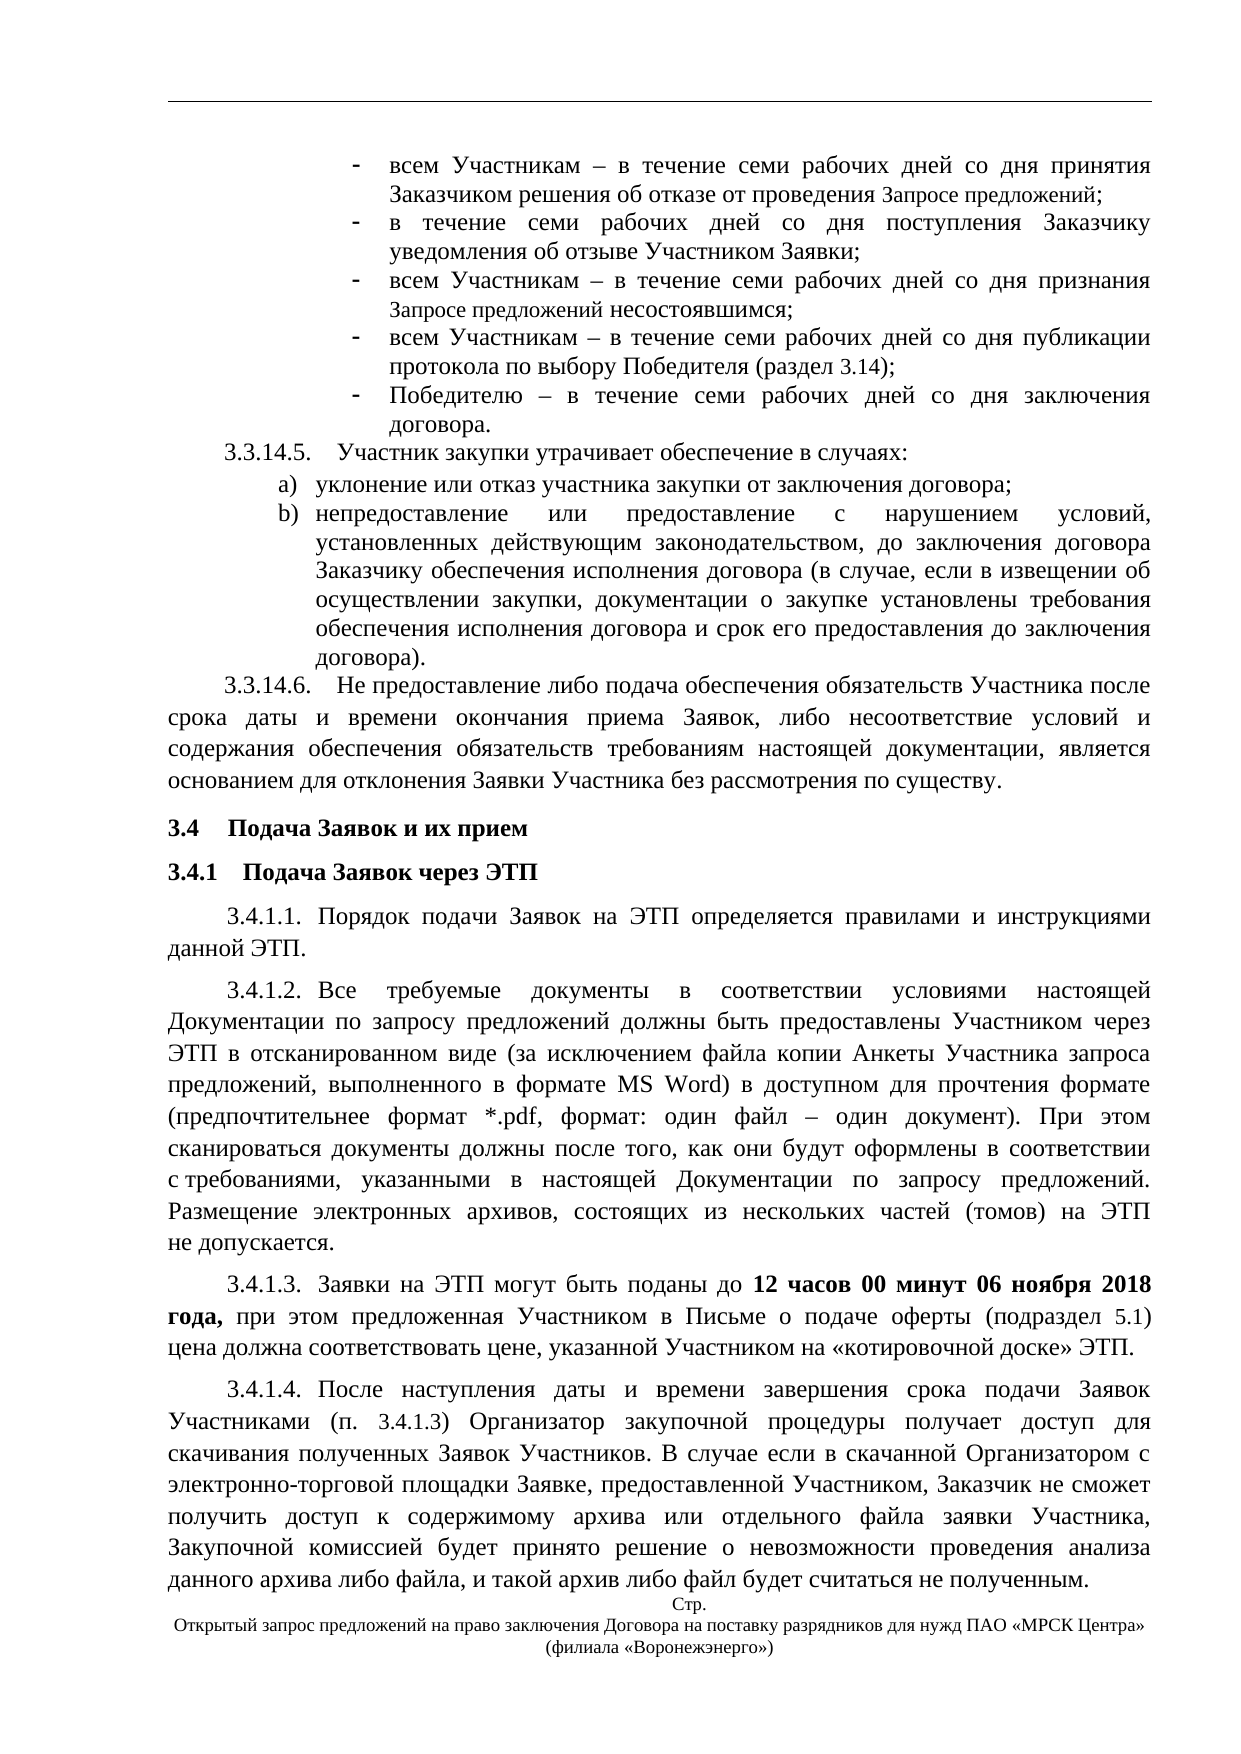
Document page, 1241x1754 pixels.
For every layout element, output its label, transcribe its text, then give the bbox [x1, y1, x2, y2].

list всем Участникам – в течение семи рабочих дней со дня признания Запросе предложений несостоявшимся; [352, 265, 1152, 322]
list Все требуемые документы в соответствии условиями настоящей Документации по запросу предложений должны быть предоставлены Участником через ЭТП в отсканированном виде (за исключением файла копии Анкеты Участника запроса предложений, выполненного в формате MS Word) в доступном для прочтения формате (предпочтительнее формат *.pdf, формат: один файл – один документ). При этом сканироваться документы должны после того, как они будут оформлены в соответствии с требованиями, указанными в настоящей Документации по запросу предложений. Размещение электронных архивов, состоящих из нескольких частей (томов) на ЭТП не допускается. [168, 975, 1152, 1256]
list всем Участникам – в течение семи рабочих дней со дня публикации протокола по выбору Победителя (раздел 3.14); [352, 322, 1152, 380]
list всем Участникам – в течение семи рабочих дней со дня принятия Заказчиком решения об отказе от проведения Запросе предложений; [352, 150, 1152, 207]
list Заявки на ЭТП могут быть поданы до 12 часов 00 минут 06 ноября 2018 года, при этом предложенная Участником в Письме о подаче оферты (подраздел 5.1) цена должна соответствовать цене, указанной Участником на «котировочной доске» ЭТП. [168, 1269, 1152, 1361]
subtitle Подача Заявок и их прием [168, 813, 1152, 842]
list Не предоставление либо подача обеспечения обязательств Участника после срока даты и времени окончания приема Заявок, либо несоответствие условий и содержания обеспечения обязательств требованиям настоящей документации, является основанием для отклонения Заявки Участника без рассмотрения по существу. [168, 670, 1152, 794]
subtitle Подача Заявок через ЭТП [168, 857, 1152, 886]
list уклонение или отказ участника закупки от заключения договора; [278, 469, 1152, 498]
list непредоставление или предоставление с нарушением условий, установленных действующим законодательством, до заключения договора Заказчику обеспечения исполнения договора (в случае, если в извещении об осуществлении закупки, документации о закупке установлены требования обеспечения исполнения договора и срок его предоставления до заключения договора). [278, 498, 1152, 670]
list Участник закупки утрачивает обеспечение в случаях: [168, 437, 1152, 466]
list Порядок подачи Заявок на ЭТП определяется правилами и инструкциями данной ЭТП. [168, 901, 1152, 962]
list Победителю – в течение семи рабочих дней со дня заключения договора. [352, 380, 1152, 437]
list После наступления даты и времени завершения срока подачи Заявок Участниками (п. 3.4.1.3) Организатор закупочной процедуры получает доступ для скачивания полученных Заявок Участников. В случае если в скачанной Организатором с электронно-торговой площадки Заявке, предоставленной Участником, Заказчик не сможет получить доступ к содержимому архива или отдельного файла заявки Участника, Закупочной комиссией будет принято решение о невозможности проведения анализа данного архива либо файла, и такой архив либо файл будет считаться не полученным. [168, 1374, 1152, 1593]
list в течение семи рабочих дней со дня поступления Заказчику уведомления об отзыве Участником Заявки; [352, 207, 1152, 265]
